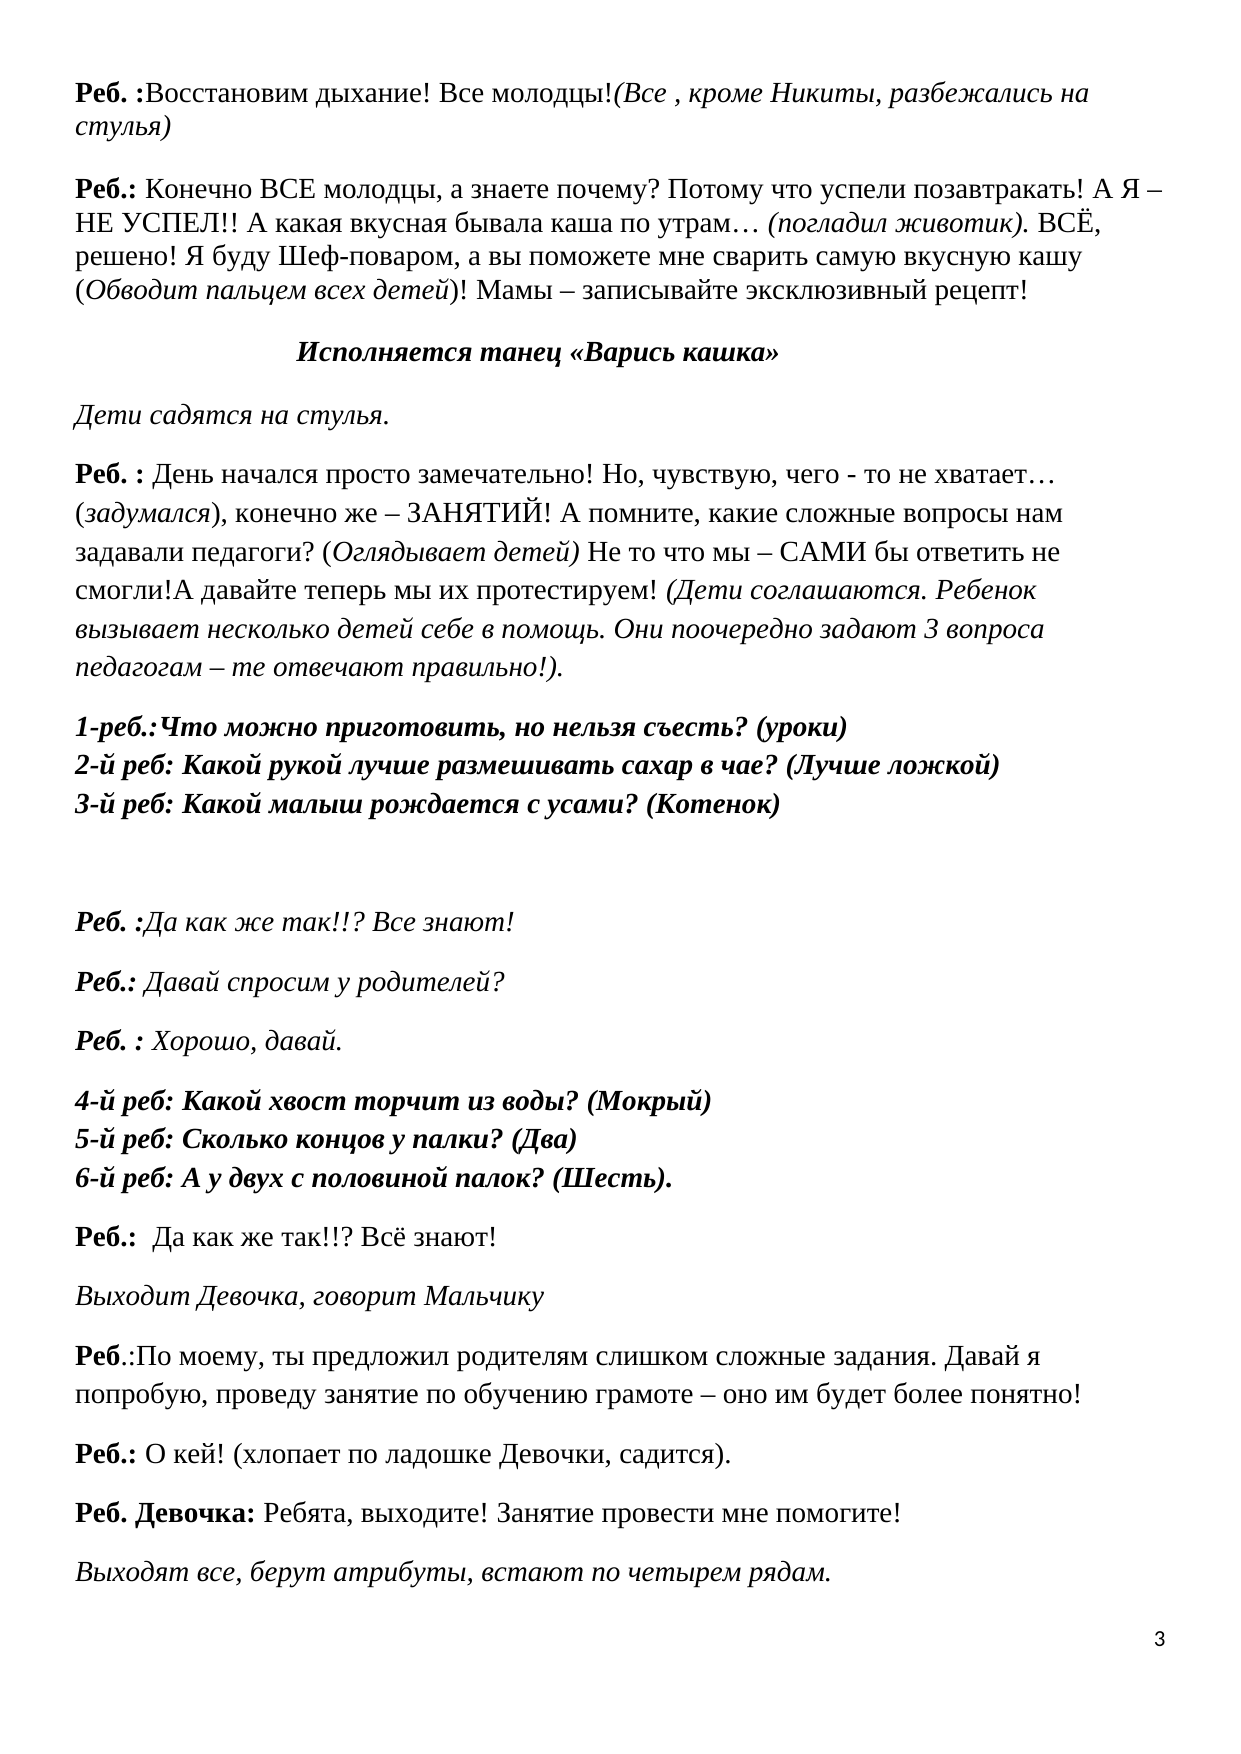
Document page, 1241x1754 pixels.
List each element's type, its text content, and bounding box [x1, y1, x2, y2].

text Выходят все, берут атрибуты, встают по четырем рядам. [75, 1554, 1165, 1588]
text 1-реб.:Что можно приготовить, но нельзя съесть? (уроки) 2-й реб: Какой рукой лучше размешивать сахар в чае? (Лучше ложкой) 3-й реб: Какой малыш рождается с усами? (Котенок) [75, 709, 1165, 819]
text Реб.: Конечно ВСЕ молодцы, а знаете почему? Потому что успели позавтракать! А Я –НЕ УСПЕЛ!! А какая вкусная бывала каша по утрам… (погладил животик). ВСЁ, решено! Я буду Шеф-поваром, а вы поможете мне сварить самую вкусную кашу (Обводит пальцем всех детей)! Мамы – записывайте эксклюзивный рецепт! [75, 171, 1165, 305]
text Реб.:По моему, ты предложил родителям слишком сложные задания. Давай я попробую, проведу занятие по обучению грамоте – оно им будет более понятно! [75, 1338, 1165, 1410]
text Исполняется танец «Варись кашка» [296, 334, 1165, 368]
text Реб. : Хорошо, давай. [75, 1023, 1165, 1057]
text Реб.: Да как же так!!? Всё знают! [75, 1219, 1165, 1253]
text Реб. :Да как же так!!? Все знают! [75, 904, 1165, 938]
text Реб. : День начался просто замечательно! Но, чувствую, чего - то не хватает… (задумался), конечно же – ЗАНЯТИЙ! А помните, какие сложные вопросы нам задавали педагоги? (Оглядывает детей) Не то что мы – САМИ бы ответить не смогли!А давайте теперь мы их протестируем! (Дети соглашаются. Ребенок вызывает несколько детей себе в помощь. Они поочередно задают 3 вопроса педагогам – те отвечают правильно!). [75, 457, 1165, 683]
text Реб.: Давай спросим у родителей? [75, 964, 1165, 997]
text 4-й реб: Какой хвост торчит из воды? (Мокрый) 5-й реб: Сколько концов у палки? (Два) 6-й реб: А у двух с половиной палок? (Шесть). [75, 1083, 1165, 1193]
text Реб. Девочка: Ребята, выходите! Занятие провести мне помогите! [75, 1495, 1165, 1529]
text Дети садятся на стулья. [75, 397, 1165, 431]
text Реб. :Восстановим дыхание! Все молодцы!(Все , кроме Никиты, разбежались на стулья) [75, 75, 1165, 142]
text Реб.: О кей! (хлопает по ладошке Девочки, садится). [75, 1436, 1165, 1469]
text Выходит Девочка, говорит Мальчику [75, 1278, 1165, 1312]
